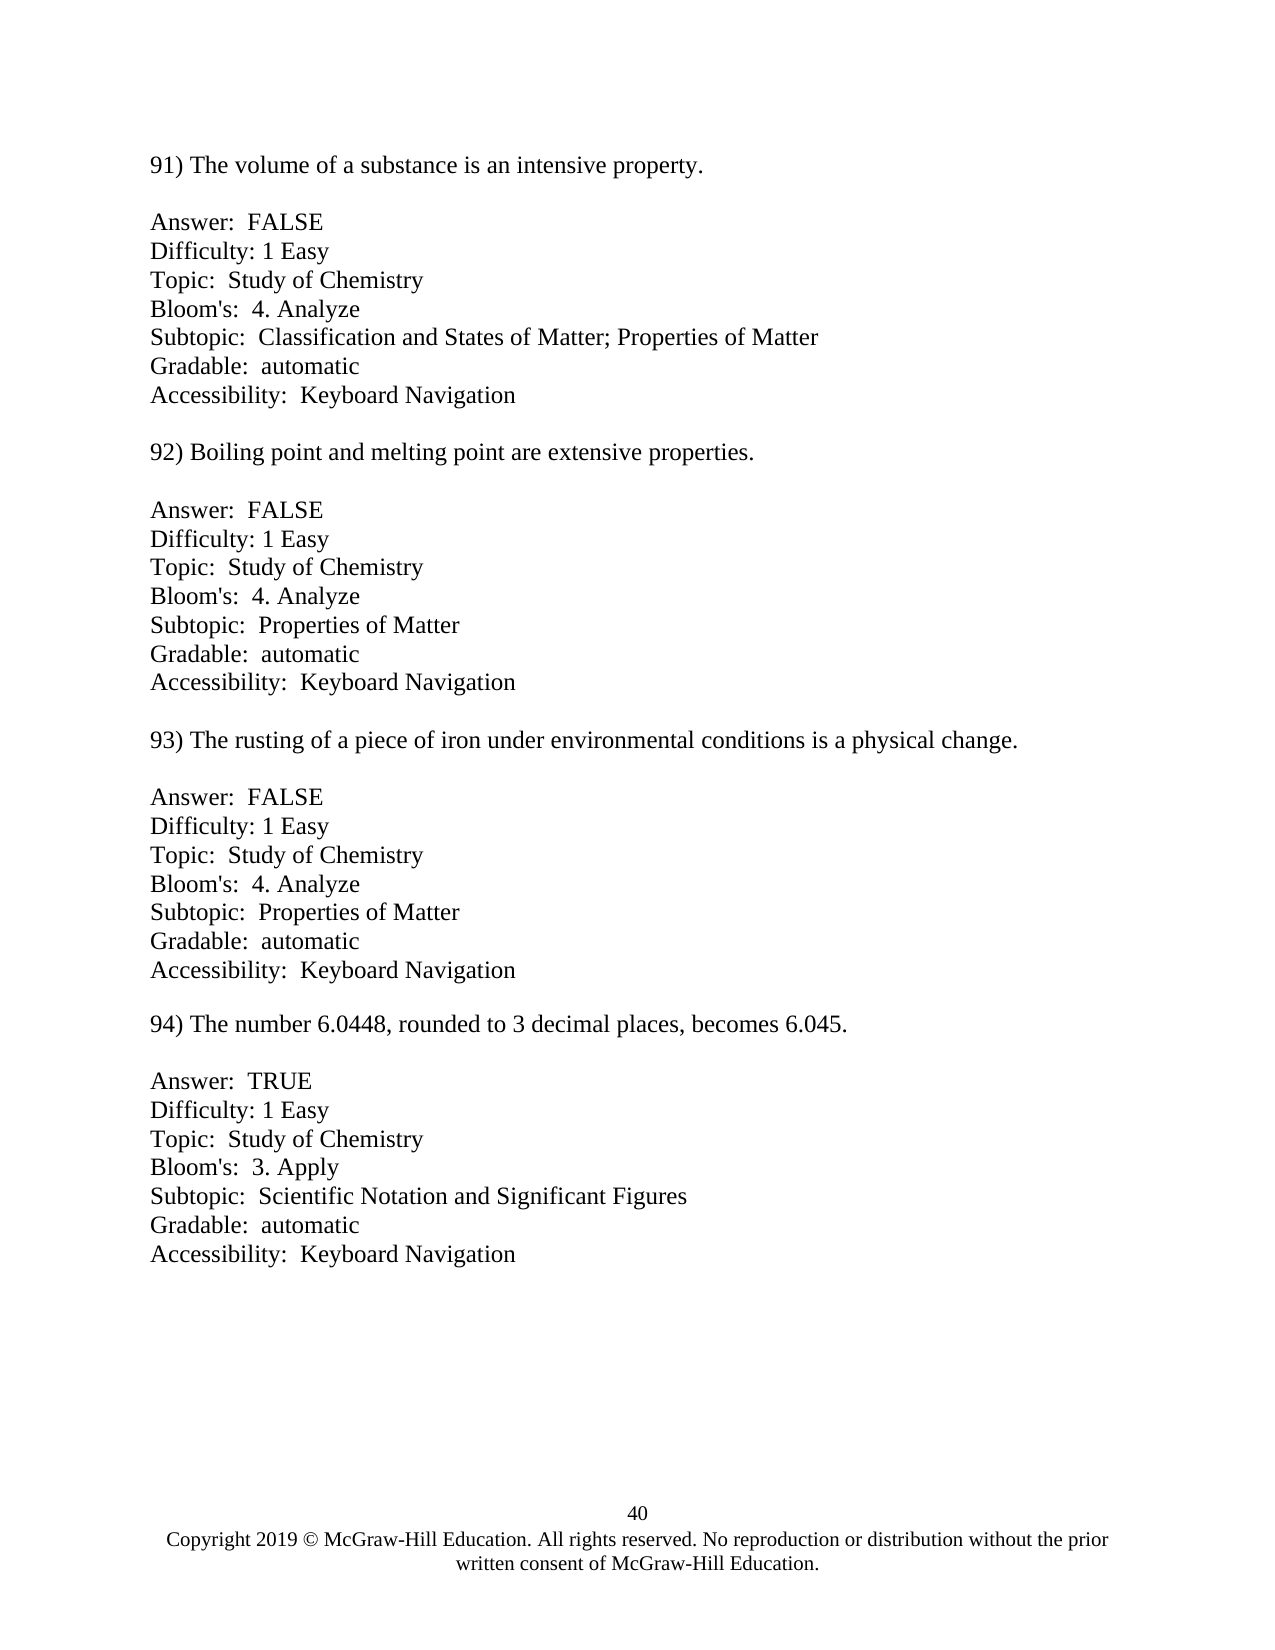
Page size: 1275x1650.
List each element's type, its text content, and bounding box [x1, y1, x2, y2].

text Gradable: automatic [150, 351, 1125, 380]
text Topic: Study of Chemistry [150, 552, 1125, 581]
text 91) The volume of a substance is an intensive property. [150, 150, 1125, 179]
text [150, 322, 1125, 351]
text Difficulty: 1 Easy [150, 524, 1125, 552]
text Gradable: automatic [150, 639, 1125, 667]
text Topic: Study of Chemistry [150, 840, 1125, 869]
text 92) Boiling point and melting point are extensive properties. [150, 437, 1125, 466]
text Topic: Study of Chemistry [150, 1124, 1125, 1152]
text Difficulty: 1 Easy [150, 811, 1125, 840]
text Accessibility: Keyboard Navigation [150, 955, 1125, 984]
text Answer: FALSE [150, 495, 1125, 524]
text 93) The rusting of a piece of iron under environmental conditions is a physical change. [150, 725, 1125, 754]
text Bloom's: 4. Analyze [150, 294, 1125, 322]
text Topic: Study of Chemistry [150, 265, 1125, 294]
text Bloom's: 4. Analyze [150, 581, 1125, 610]
text Answer: TRUE [150, 1066, 1125, 1095]
text Difficulty: 1 Easy [150, 236, 1125, 265]
text Accessibility: Keyboard Navigation [150, 667, 1125, 696]
text 94) The number 6.0448, rounded to 3 decimal places, becomes 6.045. [150, 1009, 1125, 1037]
text Subtopic: Properties of Matter [150, 610, 1125, 639]
text Answer: FALSE [150, 782, 1125, 811]
text Subtopic: Scientific Notation and Significant Figures [150, 1181, 1125, 1210]
text Accessibility: Keyboard Navigation [150, 380, 1125, 409]
text Answer: FALSE [150, 207, 1125, 236]
text Subtopic: Properties of Matter [150, 897, 1125, 926]
text Bloom's: 3. Apply [150, 1152, 1125, 1181]
text Difficulty: 1 Easy [150, 1095, 1125, 1124]
text Accessibility: Keyboard Navigation [150, 1239, 1125, 1267]
text Bloom's: 4. Analyze [150, 869, 1125, 897]
text Gradable: automatic [150, 1210, 1125, 1239]
text Gradable: automatic [150, 926, 1125, 955]
